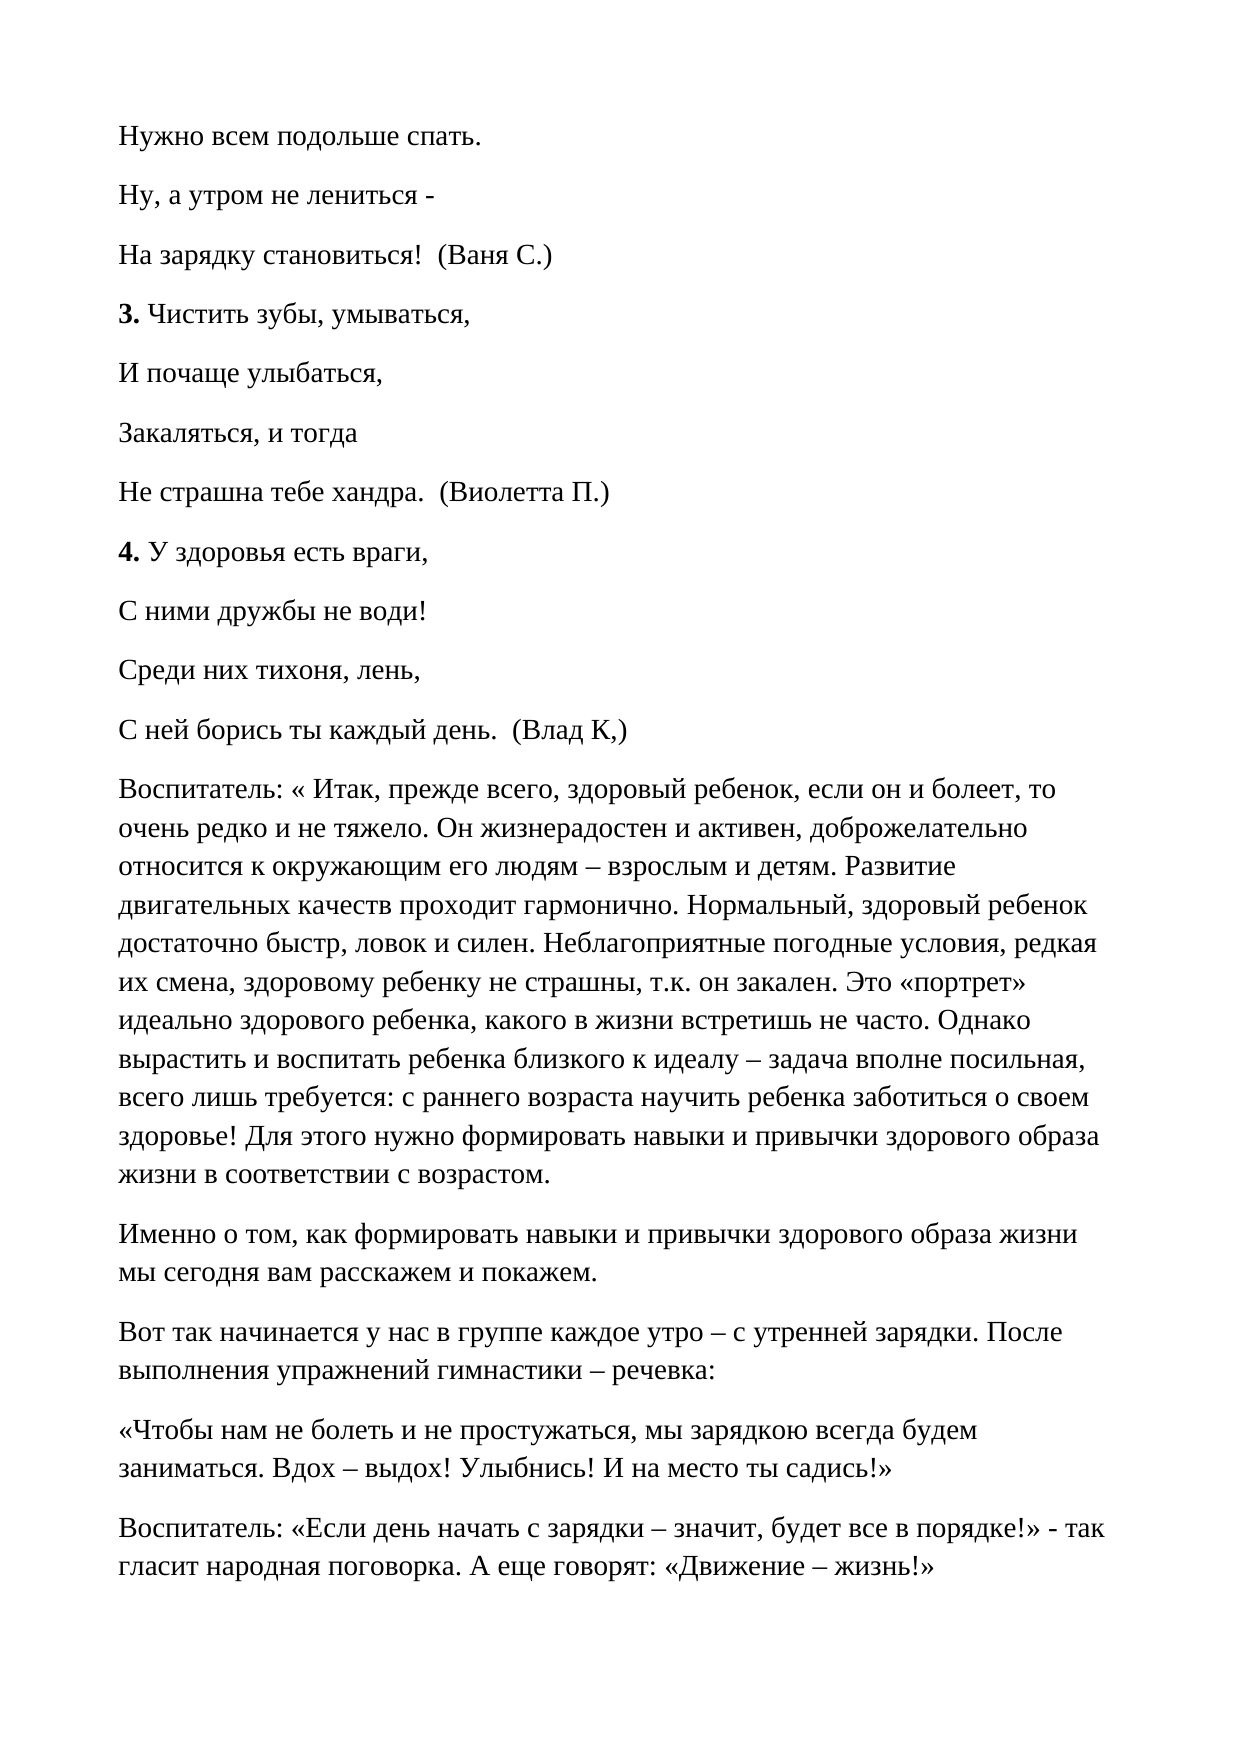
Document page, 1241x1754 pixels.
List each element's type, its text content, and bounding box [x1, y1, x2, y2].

text Вот так начинается у нас в группе каждое утро – с утренней зарядки. После выполнения упражнений гимнастики – речевка: [118, 1314, 1122, 1386]
text 4. У здоровья есть враги, [118, 534, 1122, 567]
text Воспитатель: « Итак, прежде всего, здоровый ребенок, если он и болеет, то очень редко и не тяжело. Он жизнерадостен и активен, доброжелательно относится к окружающим его людям – взрослым и детям. Развитие двигательных качеств проходит гармонично. Нормальный, здоровый ребенок достаточно быстр, ловок и силен. Неблагоприятные погодные условия, редкая их смена, здоровому ребенку не страшны, т.к. он закален. Это «портрет» идеально здорового ребенка, какого в жизни встретишь не часто. Однако вырастить и воспитать ребенка близкого к идеалу – задача вполне посильная, всего лишь требуется: с раннего возраста научить ребенка заботиться о своем здоровье! Для этого нужно формировать навыки и привычки здорового образа жизни в соответствии с возрастом. [118, 771, 1122, 1190]
text С ней борись ты каждый день. (Влад К,) [118, 712, 1122, 745]
text Закаляться, и тогда [118, 415, 1122, 448]
text Нужно всем подольше спать. [118, 118, 1122, 152]
text 3. Чистить зубы, умываться, [118, 296, 1122, 330]
text Среди них тихоня, лень, [118, 652, 1122, 686]
text Именно о том, как формировать навыки и привычки здорового образа жизни мы сегодня вам расскажем и покажем. [118, 1216, 1122, 1288]
text И почаще улыбаться, [118, 356, 1122, 389]
text Ну, а утром не лениться - [118, 177, 1122, 211]
text С ними дружбы не води! [118, 593, 1122, 627]
text «Чтобы нам не болеть и не простужаться, мы зарядкою всегда будем заниматься. Вдох – выдох! Улыбнись! И на место ты садись!» [118, 1412, 1122, 1484]
text Не страшна тебе хандра. (Виолетта П.) [118, 474, 1122, 508]
text На зарядку становиться! (Ваня С.) [118, 237, 1122, 270]
text Воспитатель: «Если день начать с зарядки – значит, будет все в порядке!» - так гласит народная поговорка. А еще говорят: «Движение – жизнь!» [118, 1510, 1122, 1582]
